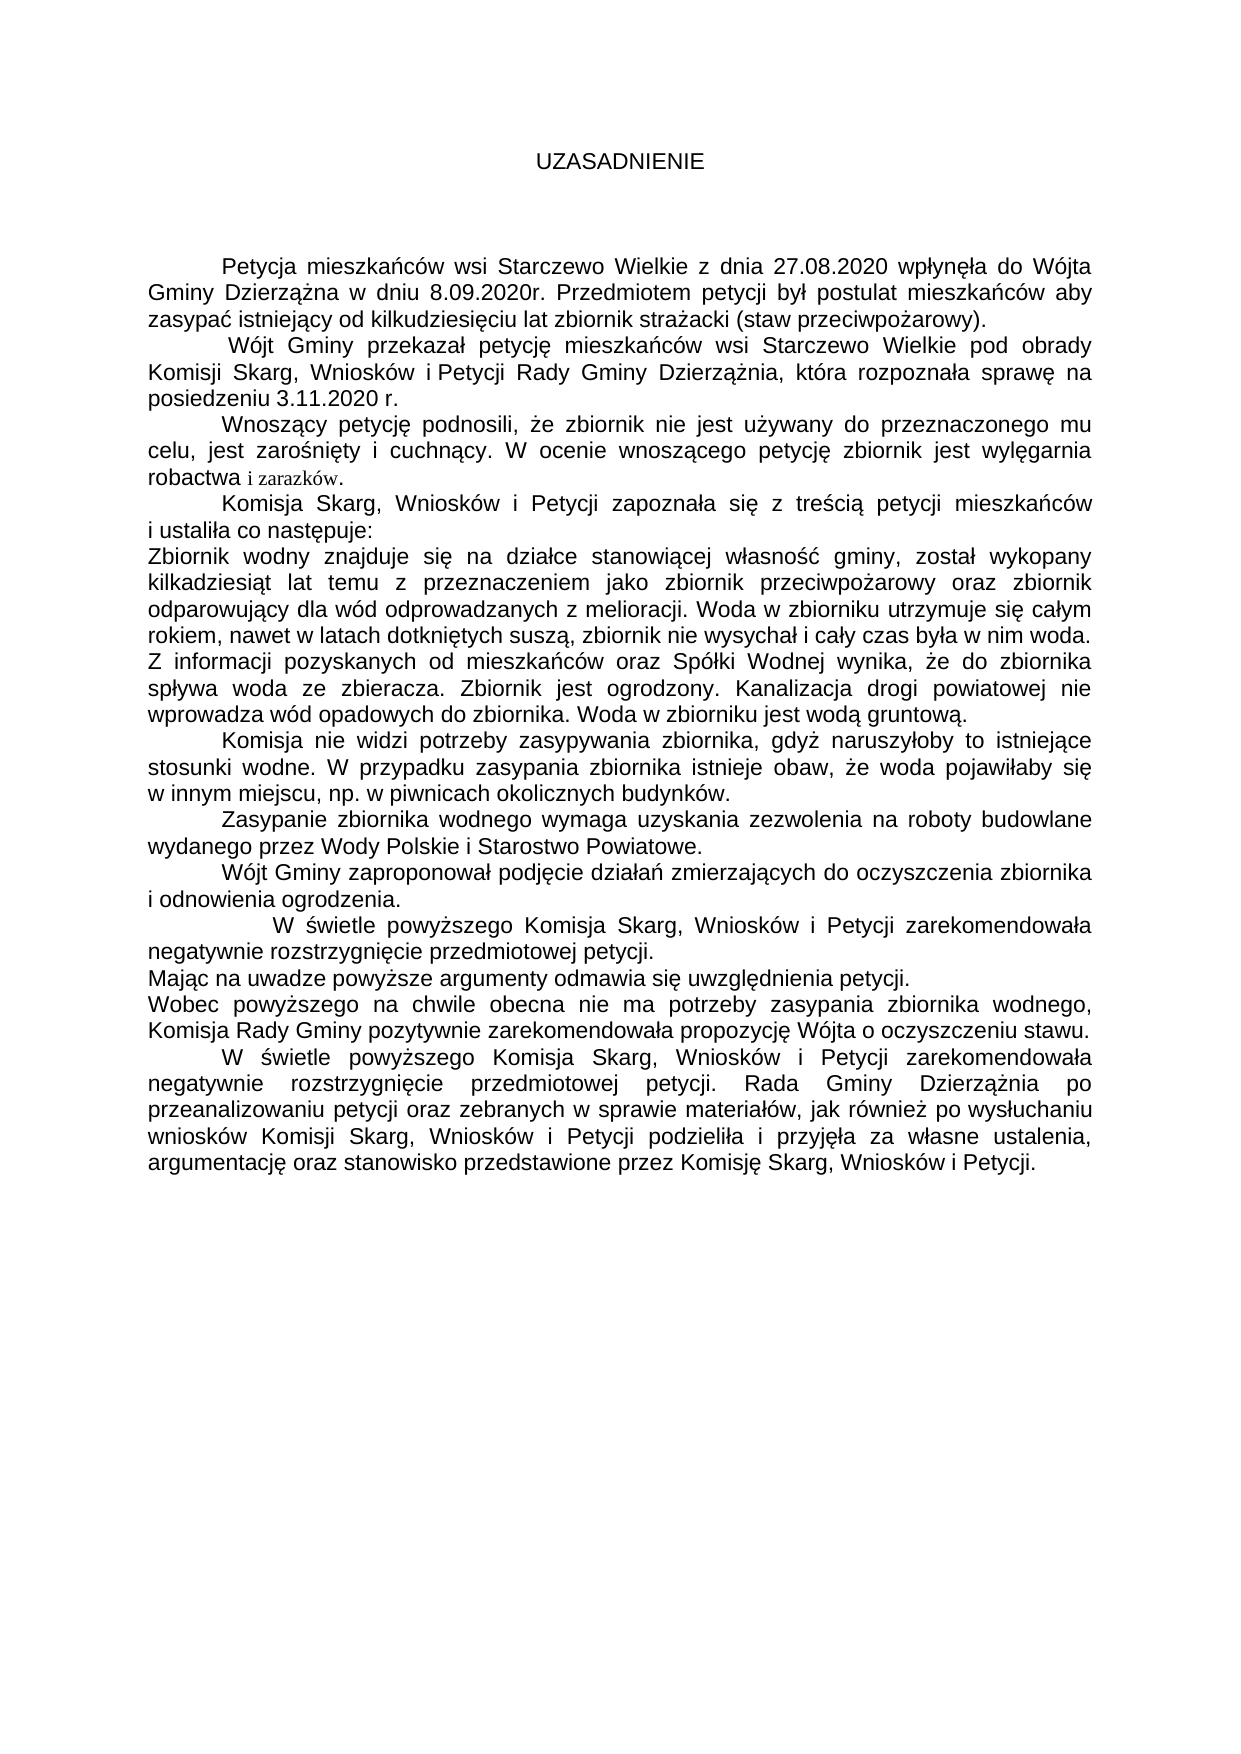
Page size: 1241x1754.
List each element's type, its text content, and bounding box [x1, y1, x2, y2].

text Wnoszący petycję podnosili, że zbiornik nie jest używany do przeznaczonego mu celu, jest zarośnięty i cuchnący. W ocenie wnoszącego petycję zbiornik jest wylęgarnia robactwa i zarazków. [148, 411, 1093, 490]
text Wójt Gminy przekazał petycję mieszkańców wsi Starczewo Wielkie pod obrady Komisji Skarg, Wniosków i Petycji Rady Gminy Dzierzążnia, która rozpoznała sprawę na posiedzeniu 3.11.2020 r. [148, 332, 1093, 411]
text Z informacji pozyskanych od mieszkańców oraz Spółki Wodnej wynika, że do zbiornika spływa woda ze zbieracza. Zbiornik jest ogrodzony. Kanalizacja drogi powiatowej nie wprowadza wód opadowych do zbiornika. Woda w zbiorniku jest wodą gruntową. [148, 648, 1093, 727]
text Komisja nie widzi potrzeby zasypywania zbiornika, gdyż naruszyłoby to istniejące stosunki wodne. W przypadku zasypania zbiornika istnieje obaw, że woda pojawiłaby się w innym miejscu, np. w piwnicach okolicznych budynków. [148, 727, 1093, 806]
text Wójt Gminy zaproponował podjęcie działań zmierzających do oczyszczenia zbiornika i odnowienia ogrodzenia. [148, 859, 1093, 912]
text Zasypanie zbiornika wodnego wymaga uzyskania zezwolenia na roboty budowlane wydanego przez Wody Polskie i Starostwo Powiatowe. [148, 806, 1093, 859]
text Petycja mieszkańców wsi Starczewo Wielkie z dnia 27.08.2020 wpłynęła do Wójta Gminy Dzierzążna w dniu 8.09.2020r. Przedmiotem petycji był postulat mieszkańców aby zasypać istniejący od kilkudziesięciu lat zbiornik strażacki (staw przeciwpożarowy). [148, 253, 1093, 332]
text Mając na uwadze powyższe argumenty odmawia się uwzględnienia petycji. [148, 964, 1093, 991]
text W świetle powyższego Komisja Skarg, Wniosków i Petycji zarekomendowała negatywnie rozstrzygnięcie przedmiotowej petycji. [148, 912, 1093, 964]
text Komisja Skarg, Wniosków i Petycji zapoznała się z treścią petycji mieszkańców i ustaliła co następuje: [148, 490, 1093, 543]
text UZASADNIENIE [148, 148, 1093, 174]
text W świetle powyższego Komisja Skarg, Wniosków i Petycji zarekomendowała negatywnie rozstrzygnięcie przedmiotowej petycji. Rada Gminy Dzierzążnia po przeanalizowaniu petycji oraz zebranych w sprawie materiałów, jak również po wysłuchaniu wniosków Komisji Skarg, Wniosków i Petycji podzieliła i przyjęła za własne ustalenia, argumentację oraz stanowisko przedstawione przez Komisję Skarg, Wniosków i Petycji. [148, 1044, 1093, 1175]
text Zbiornik wodny znajduje się na działce stanowiącej własność gminy, został wykopany kilkadziesiąt lat temu z przeznaczeniem jako zbiornik przeciwpożarowy oraz zbiornik odparowujący dla wód odprowadzanych z melioracji. Woda w zbiorniku utrzymuje się całym rokiem, nawet w latach dotkniętych suszą, zbiornik nie wysychał i cały czas była w nim woda. [148, 543, 1093, 648]
text Wobec powyższego na chwile obecna nie ma potrzeby zasypania zbiornika wodnego, Komisja Rady Gminy pozytywnie zarekomendowała propozycję Wójta o oczyszczeniu stawu. [148, 991, 1093, 1044]
